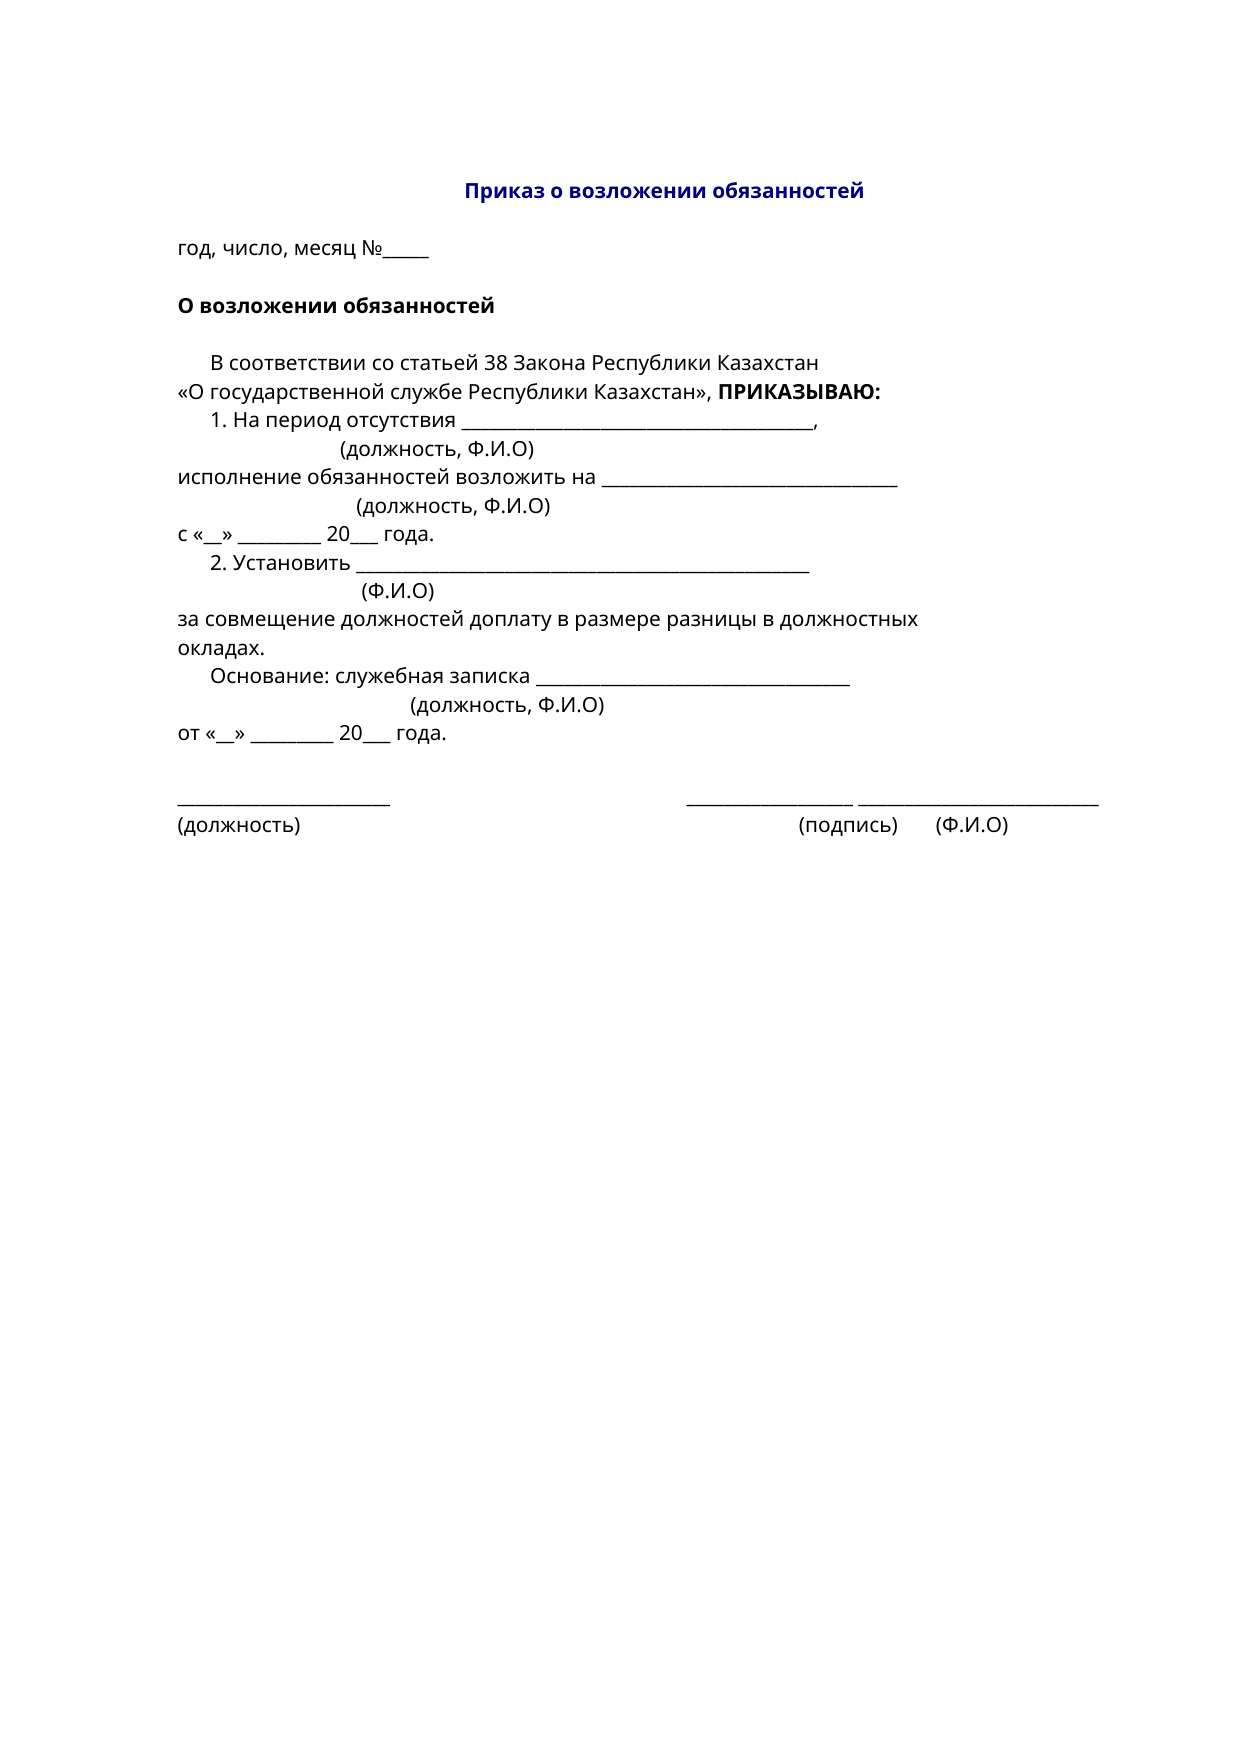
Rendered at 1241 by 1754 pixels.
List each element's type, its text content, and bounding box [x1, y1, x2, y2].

text год, число, месяц №_____ [177, 233, 1152, 262]
text Приказ о возложении обязанностей [177, 176, 1152, 204]
table_header _______________________ (должность) [172, 776, 623, 844]
text О возложении обязанностей [177, 291, 1152, 319]
table_header __________________ __________________________ (подпись) (Ф.И.О) [623, 776, 1162, 844]
text В соответствии со статьей 38 Закона Республики Казахстан «О государственной службе Республики Казахстан», ПРИКАЗЫВАЮ: 1. На период отсутствия ______________________________________, (должность, Ф.И.О) исполнение обязанностей возложить на ________________________________ (должность, Ф.И.О) с «__» _________ 20___ года. 2. Установить _________________________________________________ (Ф.И.О) за совмещение должностей доплату в размере разницы в должностных окладах. Основание: служебная записка __________________________________ (должность, Ф.И.О) от «__» _________ 20___ года. [177, 348, 1152, 747]
